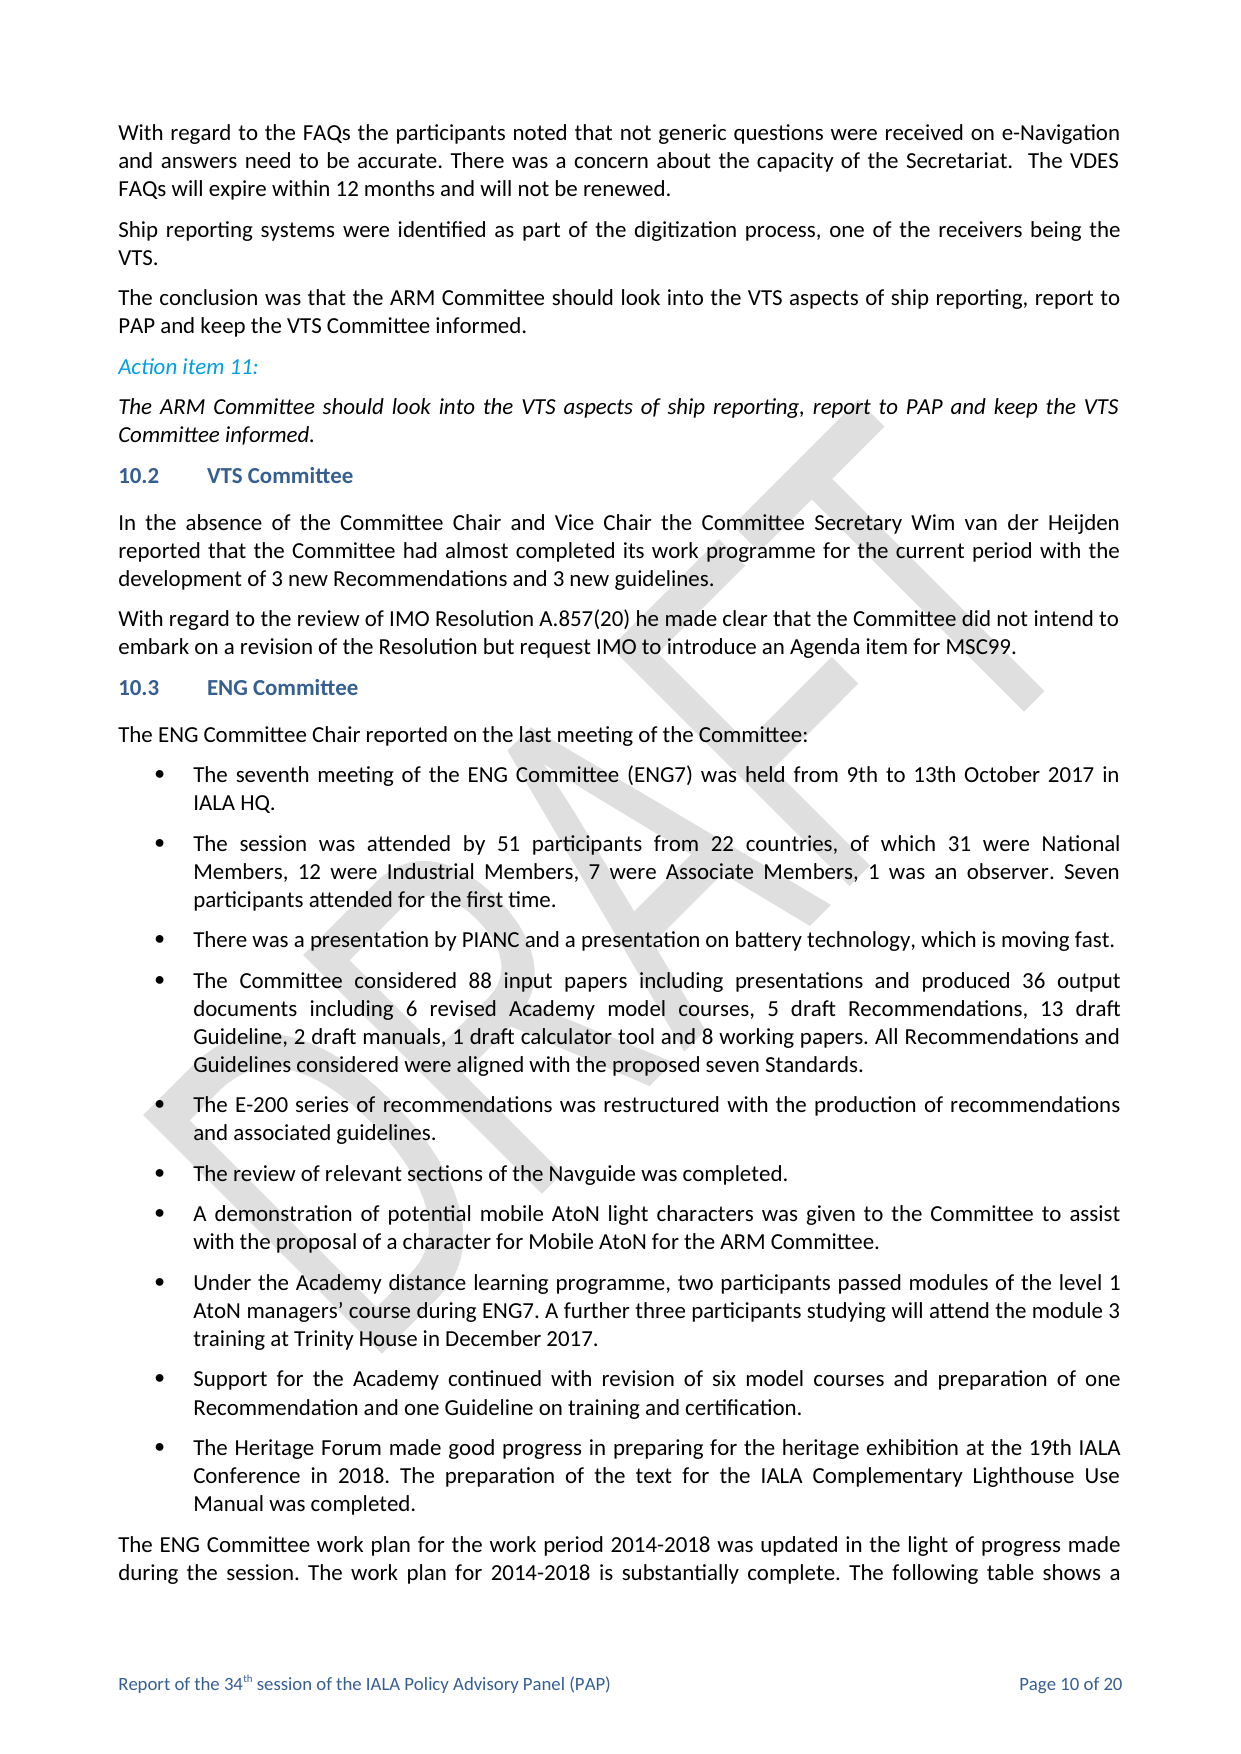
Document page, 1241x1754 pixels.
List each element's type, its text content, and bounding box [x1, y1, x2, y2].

text The ARM Committee should look into the VTS aspects of ship reporting, report to PAP and keep the VTS Committee informed. [118, 392, 1122, 448]
list The Heritage Forum made good progress in preparing for the heritage exhibition at the 19th IALA Conference in 2018. The preparation of the text for the IALA Complementary Lighthouse Use Manual was completed. [156, 1433, 1122, 1517]
text The ENG Committee Chair reported on the last meeting of the Committee: [118, 720, 1122, 748]
subtitle ENG Committee [118, 673, 1122, 701]
list The session was attended by 51 participants from 22 countries, of which 31 were National Members, 12 were Industrial Members, 7 were Associate Members, 1 was an observer. Seven participants attended for the first time. [156, 829, 1122, 913]
list The Committee considered 88 input papers including presentations and produced 36 output documents including 6 revised Academy model courses, 5 draft Recommendations, 13 draft Guideline, 2 draft manuals, 1 draft calculator tool and 8 working papers. All Recommendations and Guidelines considered were aligned with the proposed seven Standards. [156, 966, 1122, 1078]
subtitle VTS Committee [118, 461, 1122, 489]
text With regard to the FAQs the participants noted that not generic questions were received on e-Navigation and answers need to be accurate. There was a concern about the capacity of the Secretariat. The VDES FAQs will expire within 12 months and will not be renewed. [118, 118, 1122, 202]
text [118, 1530, 1122, 1586]
list Under the Academy distance learning programme, two participants passed modules of the level 1 AtoN managers’ course during ENG7. A further three participants studying will attend the module 3 training at Trinity House in December 2017. [156, 1268, 1122, 1352]
text With regard to the review of IMO Resolution A.857(20) he made clear that the Committee did not intend to embark on a revision of the Resolution but request IMO to introduce an Agenda item for MSC99. [118, 604, 1122, 660]
list A demonstration of potential mobile AtoN light characters was given to the Committee to assist with the proposal of a character for Mobile AtoN for the ARM Committee. [156, 1199, 1122, 1256]
list There was a presentation by PIANC and a presentation on battery technology, which is moving fast. [156, 925, 1122, 953]
list The review of relevant sections of the Navguide was completed. [156, 1159, 1122, 1187]
list Support for the Academy continued with revision of six model courses and preparation of one Recommendation and one Guideline on training and certification. [156, 1364, 1122, 1421]
text Action item 11: [118, 352, 1122, 380]
list The seventh meeting of the ENG Committee (ENG7) was held from 9th to 13th October 2017 in IALA HQ. [156, 760, 1122, 816]
list The E-200 series of recommendations was restructured with the production of recommendations and associated guidelines. [156, 1090, 1122, 1146]
text Ship reporting systems were identified as part of the digitization process, one of the receivers being the VTS. [118, 215, 1122, 271]
text In the absence of the Committee Chair and Vice Chair the Committee Secretary Wim van der Heijden reported that the Committee had almost completed its work programme for the current period with the development of 3 new Recommendations and 3 new guidelines. [118, 508, 1122, 592]
text The conclusion was that the ARM Committee should look into the VTS aspects of ship reporting, report to PAP and keep the VTS Committee informed. [118, 283, 1122, 339]
